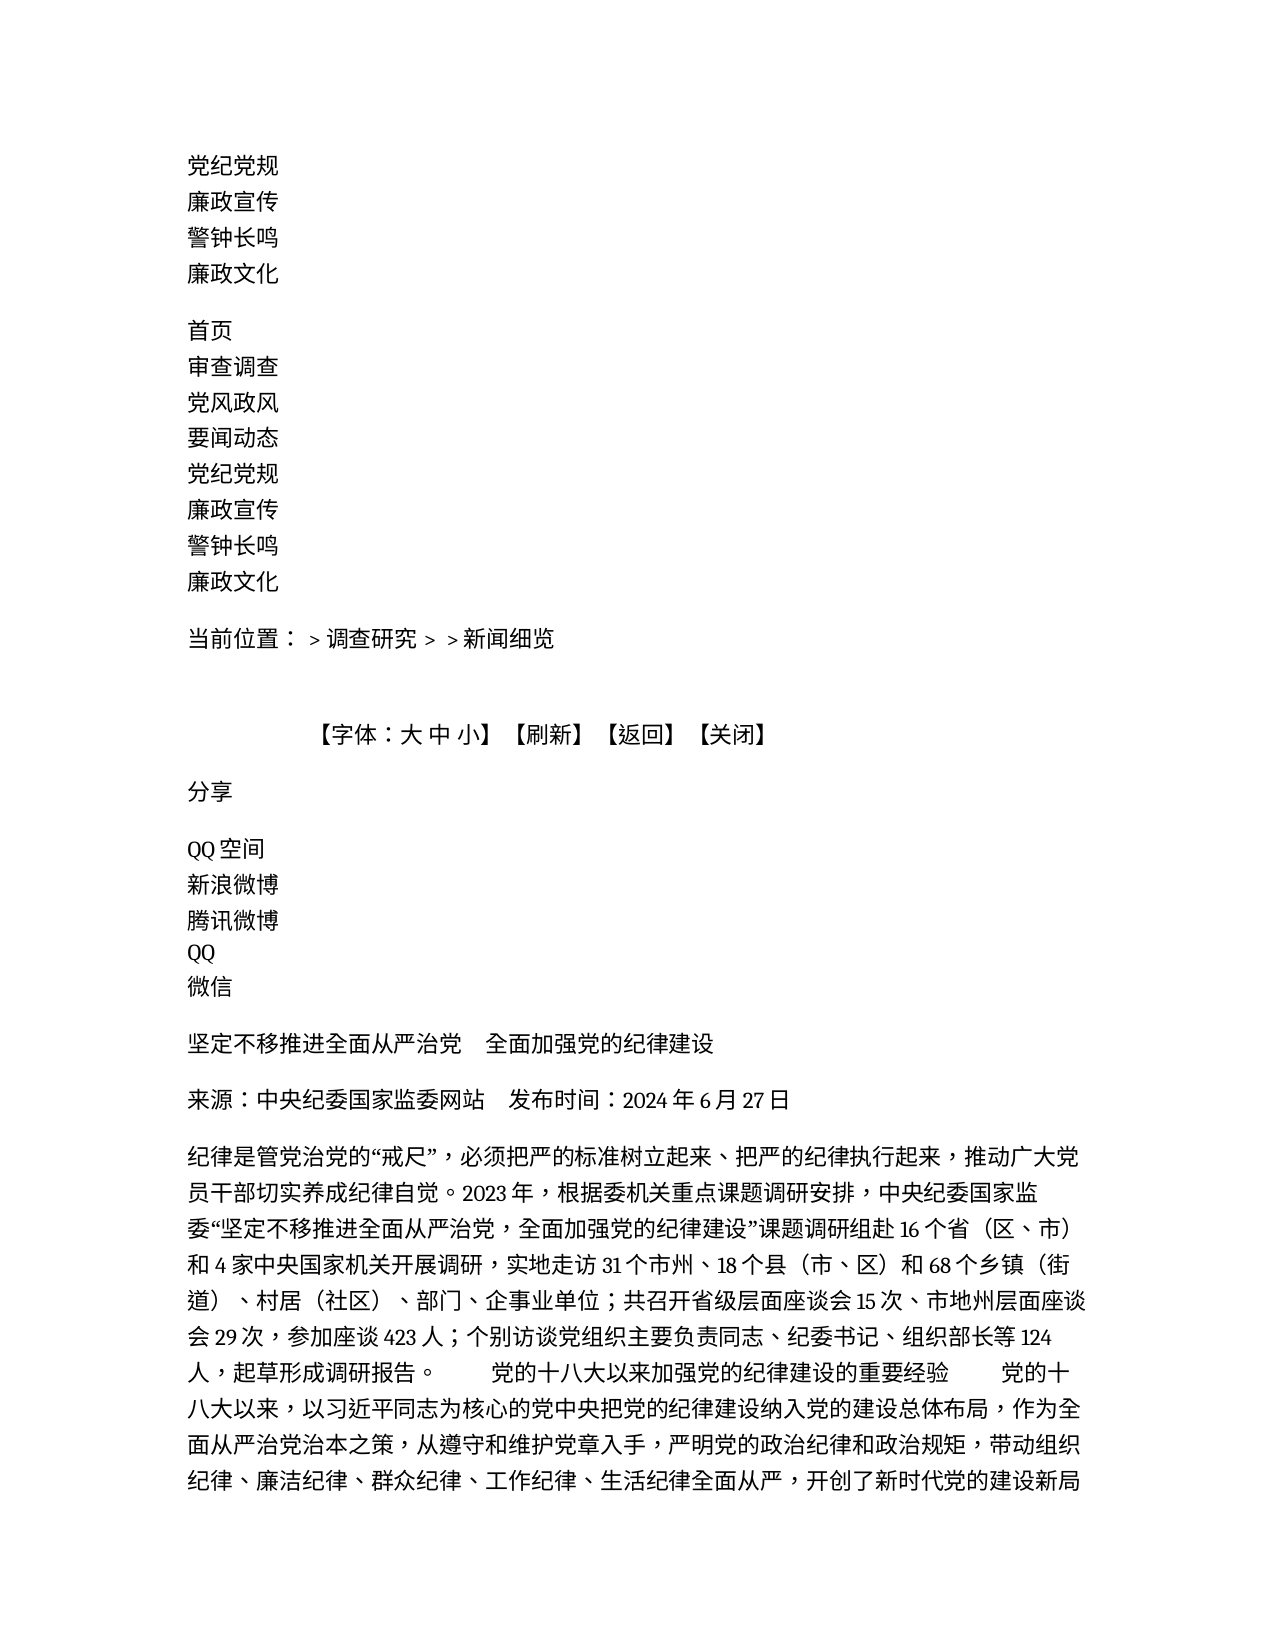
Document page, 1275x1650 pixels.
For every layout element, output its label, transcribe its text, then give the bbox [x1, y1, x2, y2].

text 来源：中央纪委国家监委网站 发布时间：2024年6月27日 [187, 1084, 1087, 1116]
text QQ空间 新浪微博 腾讯微博 QQ 微信 [187, 833, 1087, 1002]
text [187, 1141, 1087, 1496]
text 分享 [187, 776, 1087, 807]
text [187, 150, 1087, 289]
text 坚定不移推进全面从严治党 全面加强党的纪律建设 [187, 1028, 1087, 1059]
text 当前位置： > 调查研究 > > 新闻细览 【字体：大 中 小】【刷新】【返回】【关闭】 [187, 623, 1087, 751]
text 首页 审查调查 党风政风 要闻动态 党纪党规 廉政宣传 警钟长鸣 廉政文化 [187, 314, 1087, 597]
